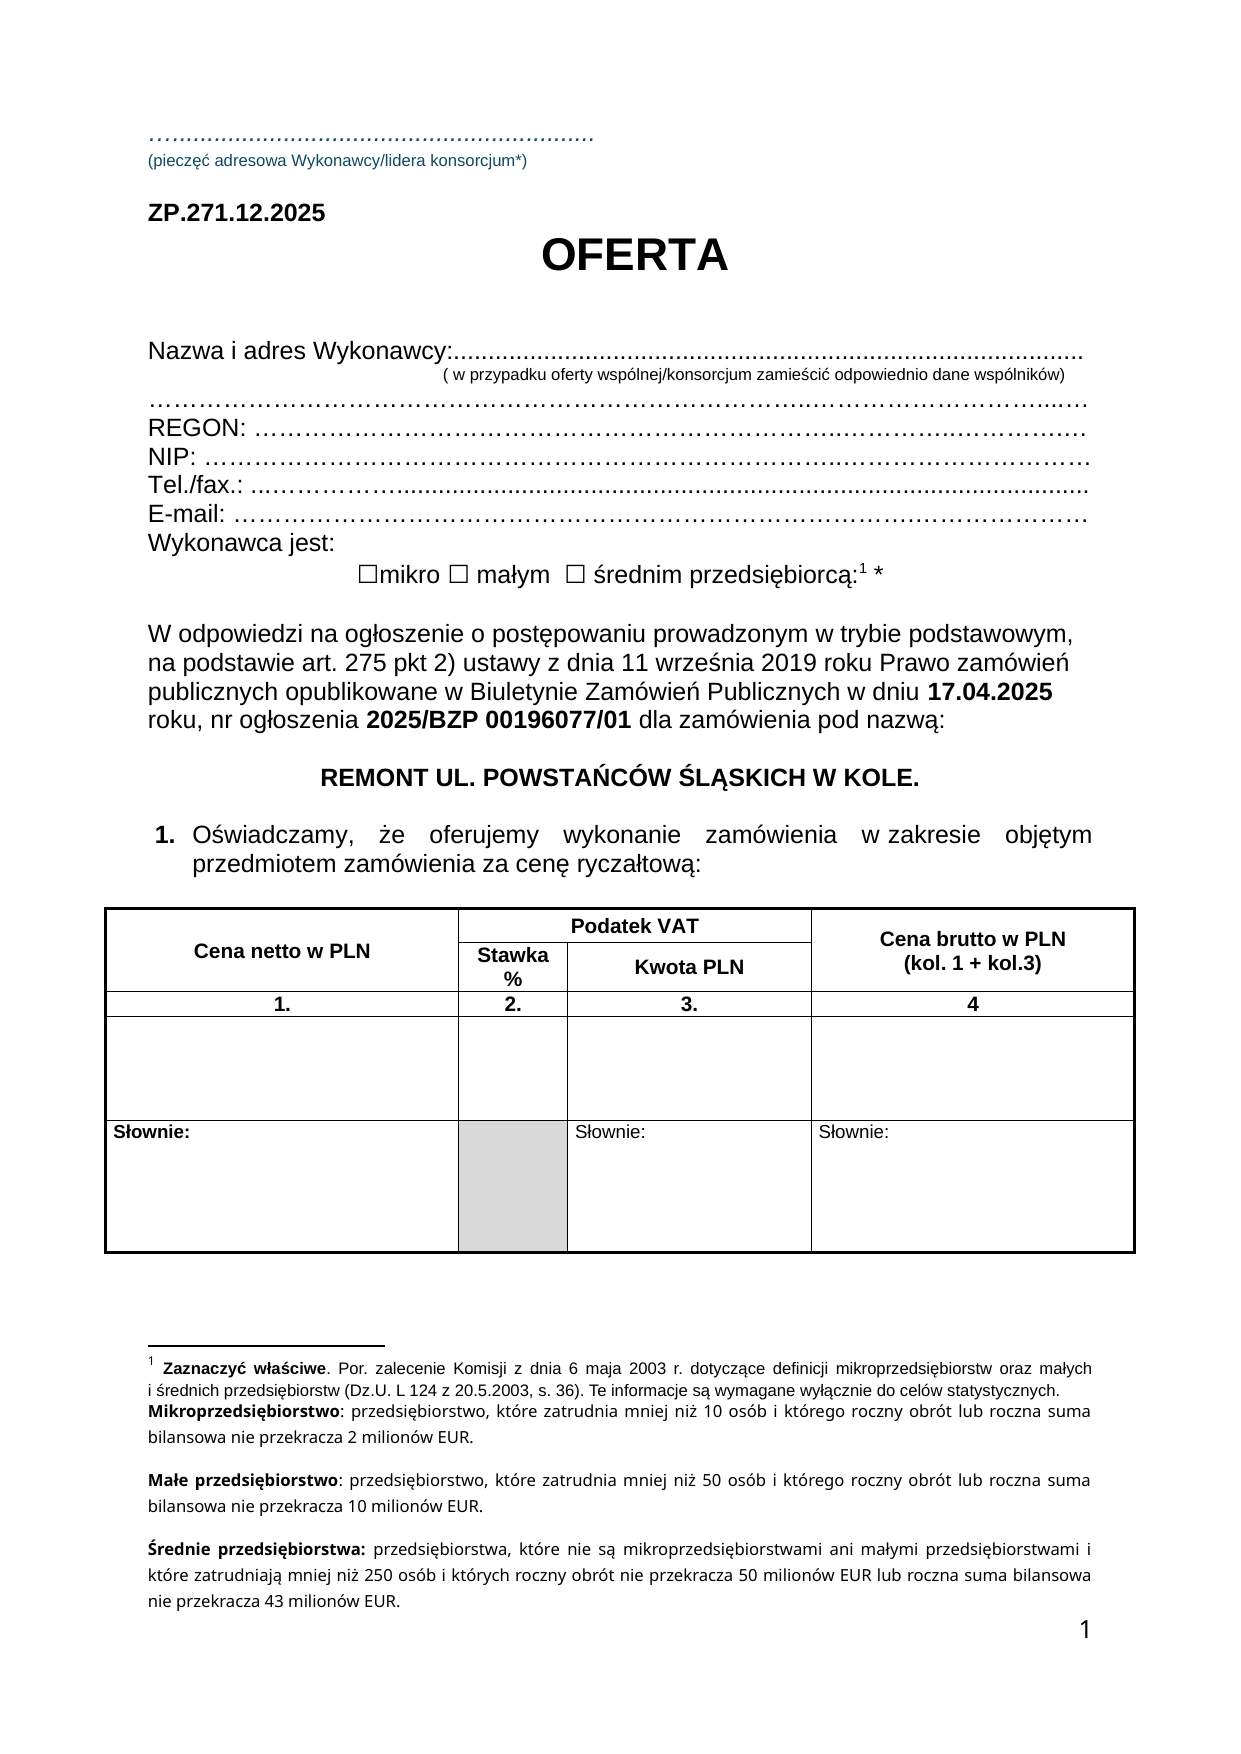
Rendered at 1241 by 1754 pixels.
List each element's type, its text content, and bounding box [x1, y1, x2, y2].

text mikro małym średnim przedsiębiorcą: * [148, 556, 1092, 591]
text W odpowiedzi na ogłoszenie o postępowaniu prowadzonym w trybie podstawowym, na podstawie art. 275 pkt 2) ustawy z dnia 11 września 2019 roku Prawo zamówień publicznych opublikowane w Biuletynie Zamówień Publicznych w dniu 17.04.2025 roku, nr ogłoszenia 2025/BZP 00196077/01 dla zamówienia pod nazwą: [148, 619, 1092, 734]
table_header Cena netto w PLN [107, 910, 458, 991]
table_cell [812, 1017, 1133, 1119]
text Tel./fax.: ...…………….................................................................................................... [148, 470, 1092, 499]
text Nazwa i adres Wykonawcy:........................................................................................... [148, 336, 1092, 365]
table_cell 4 [812, 992, 1133, 1016]
text REGON: ……………………………………………………………..…………..………….… [148, 413, 1092, 441]
text ( w przypadku oferty wspólnej/konsorcjum zamieścić odpowiednio dane wspólników) [148, 365, 1092, 384]
table_header Podatek VAT [459, 910, 811, 942]
table_cell 1. [107, 992, 458, 1016]
table_cell [459, 1121, 567, 1251]
text NIP: …………………………………………………………………..………………………… [148, 441, 1092, 470]
table_cell Stawka % [459, 943, 567, 991]
text …............................................................. [148, 118, 1092, 147]
table_cell Słownie: [107, 1121, 458, 1251]
text REMONT UL. POWSTAŃCÓW ŚLĄSKICH W KOLE. [148, 763, 1092, 792]
table_cell [107, 1017, 458, 1119]
table_cell 3. [568, 992, 811, 1016]
text E-mail: ……………………………………………………………………….………………… [148, 499, 1092, 528]
table_cell [568, 1017, 811, 1119]
text OFERTA [177, 227, 1092, 280]
table_header Cena brutto w PLN (kol. 1 + kol.3) [812, 910, 1133, 991]
text (pieczęć adresowa Wykonawcy/lidera konsorcjum*) [148, 151, 1092, 170]
list Oświadczamy, że oferujemy wykonanie zamówienia w zakresie objętym przedmiotem zamówienia za cenę ryczałtową: [154, 821, 1092, 878]
table_cell [459, 1017, 567, 1119]
table_cell Słownie: [812, 1121, 1133, 1251]
text ZP.271.12.2025 [148, 198, 1092, 227]
table_cell Kwota PLN [568, 943, 811, 991]
table_cell Słownie: [568, 1121, 811, 1251]
table_cell 2. [459, 992, 567, 1016]
text ……………………………………………………………………..………………………....… [148, 384, 1092, 413]
text Wykonawca jest: [148, 528, 1092, 556]
